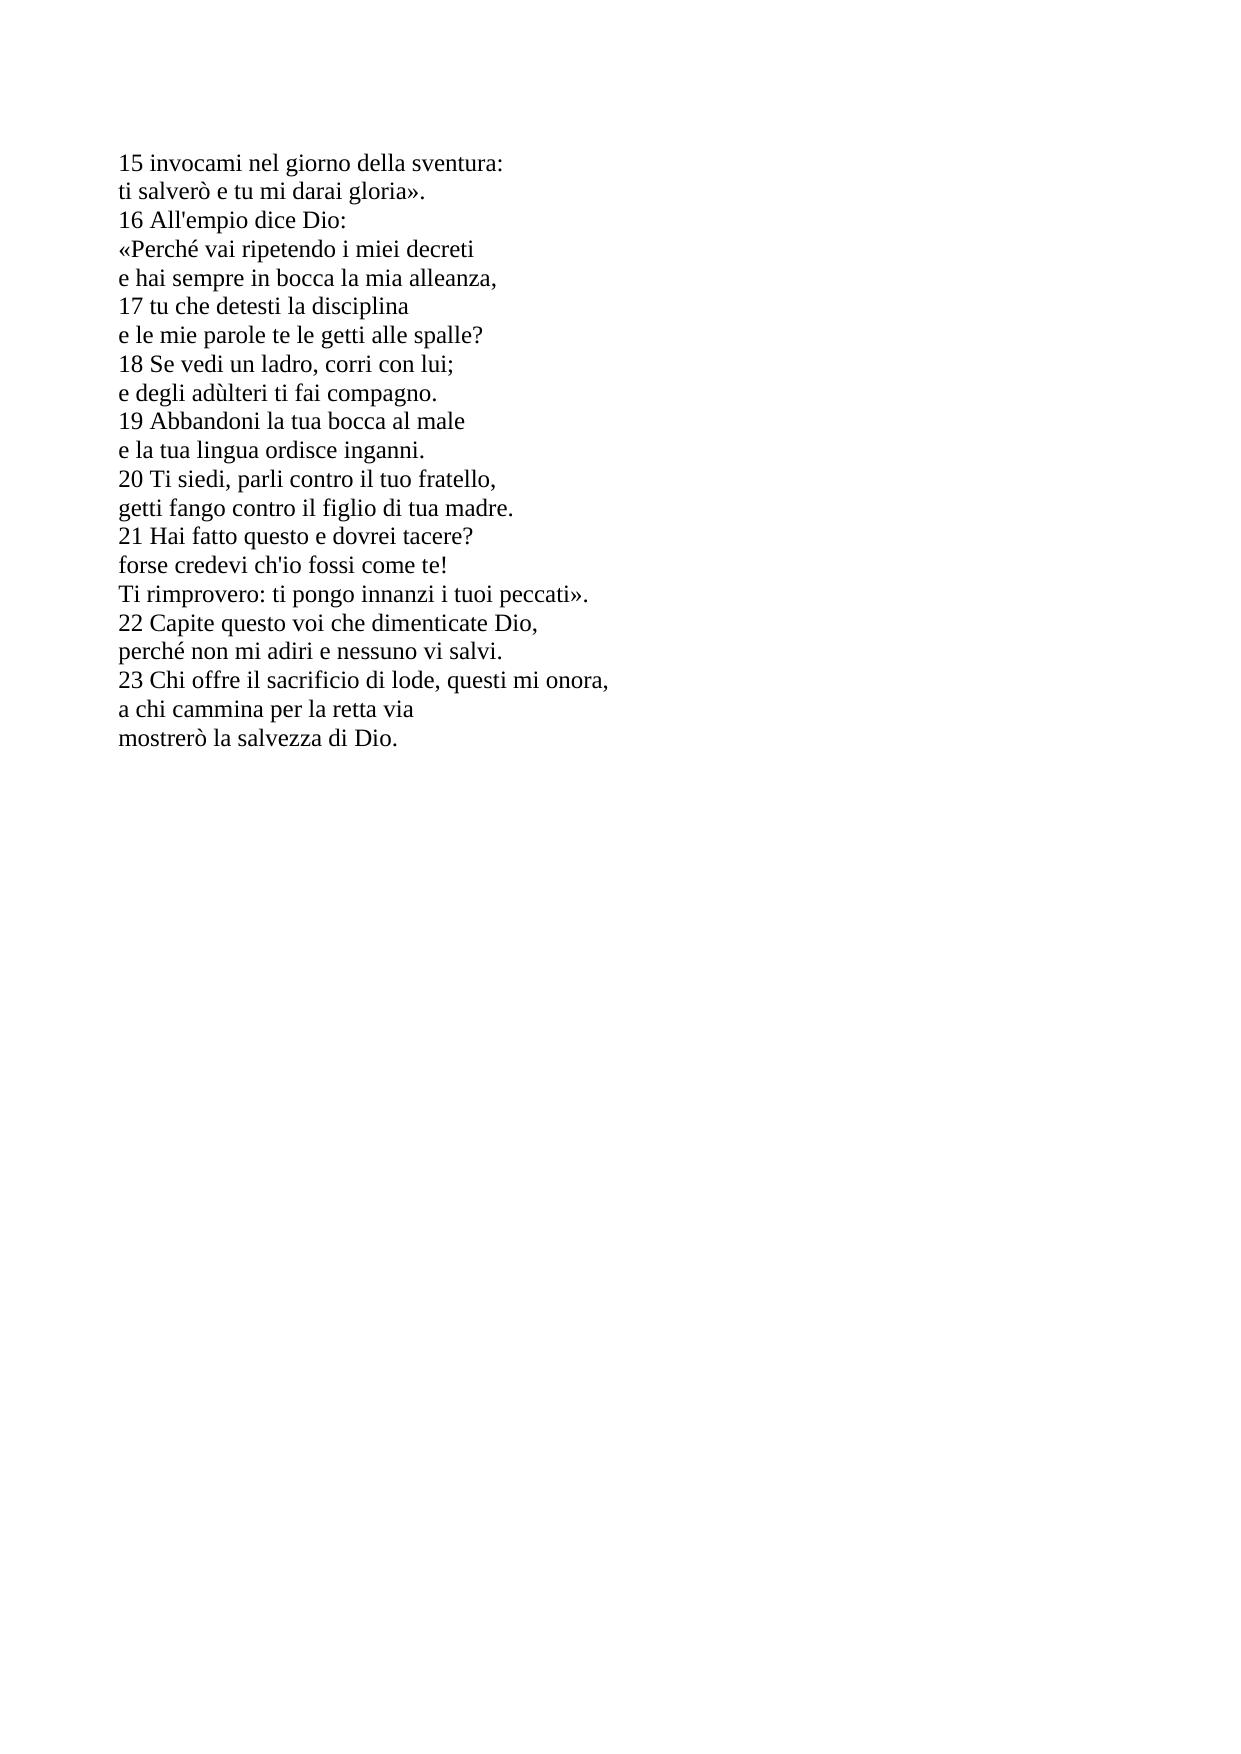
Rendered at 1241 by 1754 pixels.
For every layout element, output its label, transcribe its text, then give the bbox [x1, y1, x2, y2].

text 19 Abbandoni la tua bocca al male [118, 406, 1122, 435]
text a chi cammina per la retta via [118, 694, 1122, 723]
text Ti rimprovero: ti pongo innanzi i tuoi peccati». [118, 579, 1122, 608]
text e degli adùlteri ti fai compagno. [118, 378, 1122, 406]
text 16 All'empio dice Dio: [118, 205, 1122, 234]
text e hai sempre in bocca la mia alleanza, [118, 263, 1122, 291]
text 15 invocami nel giorno della sventura: [118, 148, 1122, 176]
text 18 Se vedi un ladro, corri con lui; [118, 349, 1122, 378]
text 21 Hai fatto questo e dovrei tacere? [118, 521, 1122, 550]
text «Perché vai ripetendo i miei decreti [118, 234, 1122, 263]
text getti fango contro il figlio di tua madre. [118, 493, 1122, 521]
text 20 Ti siedi, parli contro il tuo fratello, [118, 464, 1122, 493]
text perché non mi adiri e nessuno vi salvi. [118, 636, 1122, 665]
text 23 Chi offre il sacrificio di lode, questi mi onora, [118, 665, 1122, 694]
text 17 tu che detesti la disciplina [118, 291, 1122, 320]
text e le mie parole te le getti alle spalle? [118, 320, 1122, 349]
text mostrerò la salvezza di Dio. [118, 723, 1122, 751]
text 22 Capite questo voi che dimenticate Dio, [118, 608, 1122, 636]
text ti salverò e tu mi darai gloria». [118, 176, 1122, 205]
text e la tua lingua ordisce inganni. [118, 435, 1122, 464]
text forse credevi ch'io fossi come te! [118, 550, 1122, 579]
